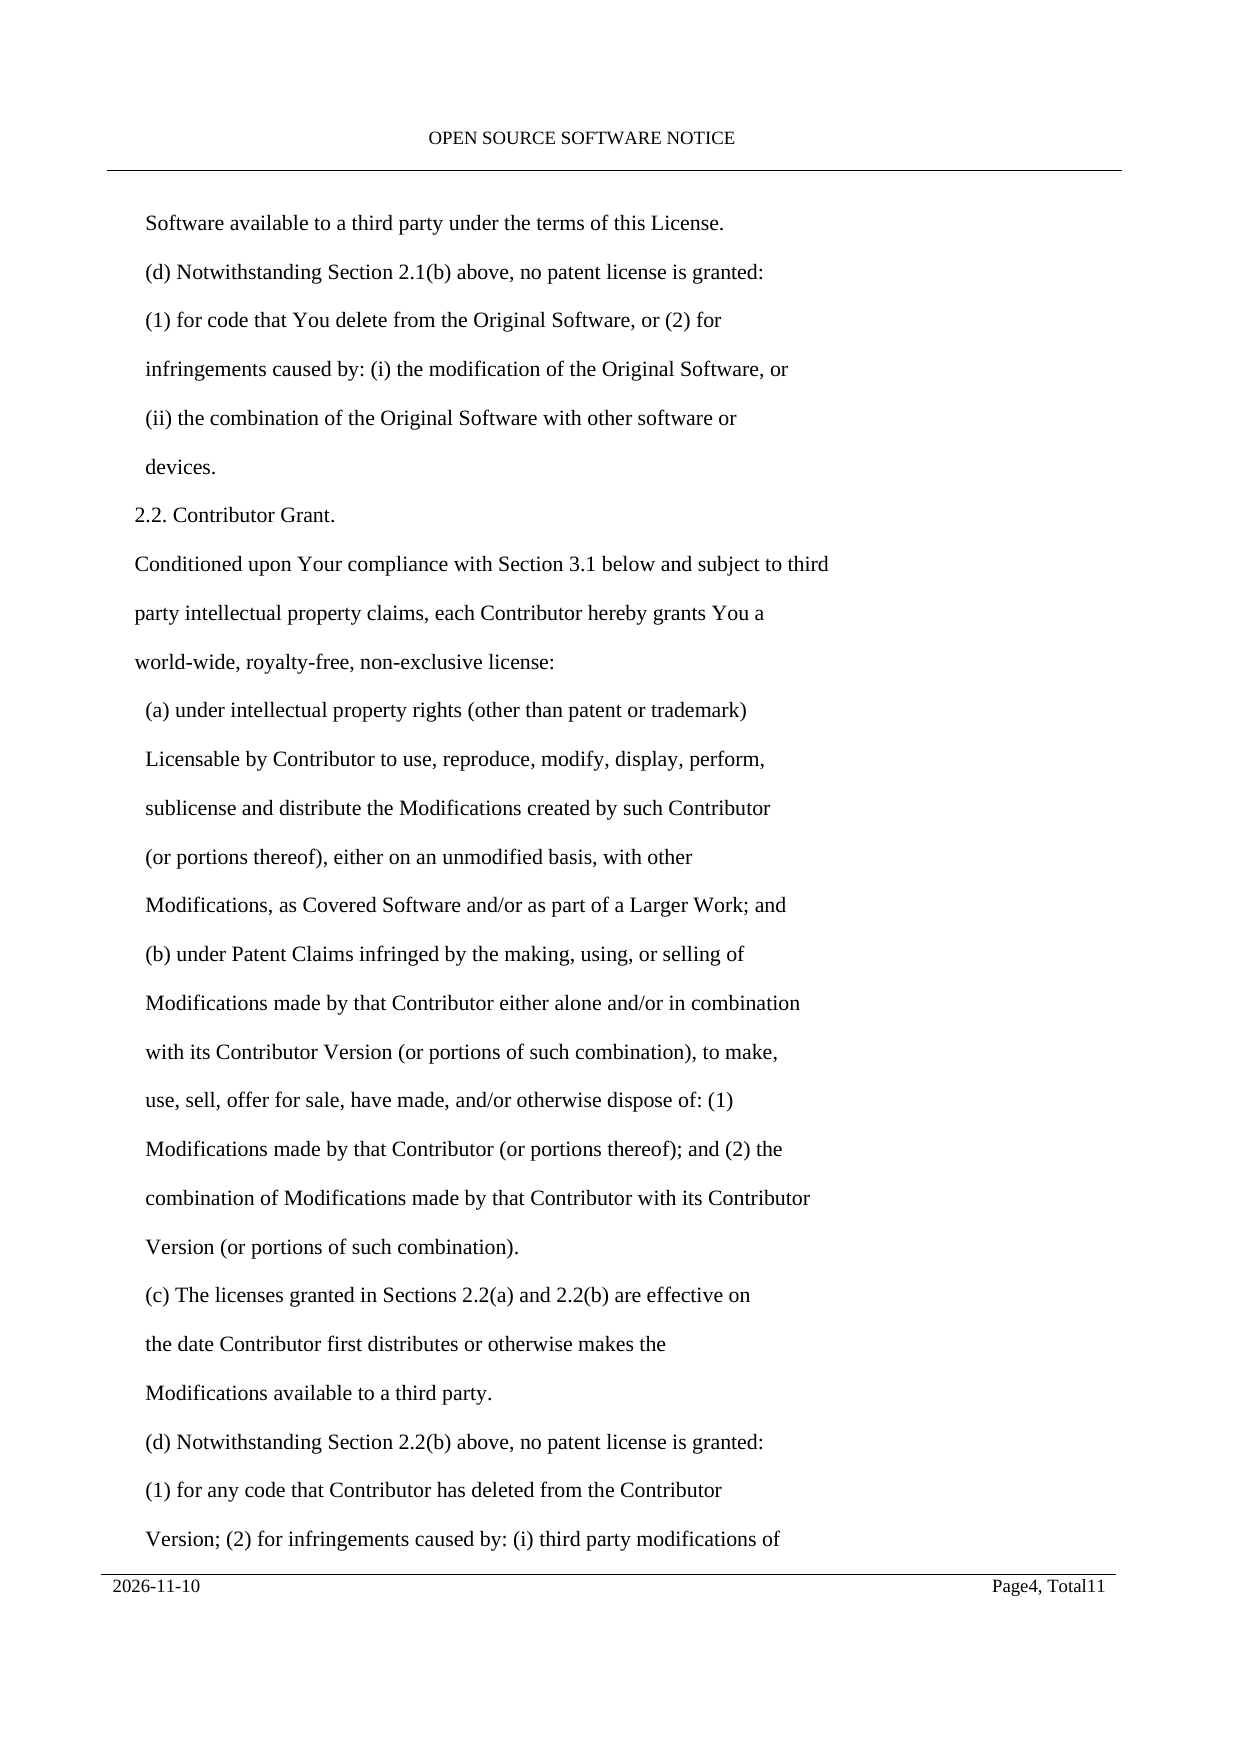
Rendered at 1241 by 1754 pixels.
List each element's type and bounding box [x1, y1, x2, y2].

text [112, 206, 1128, 1555]
